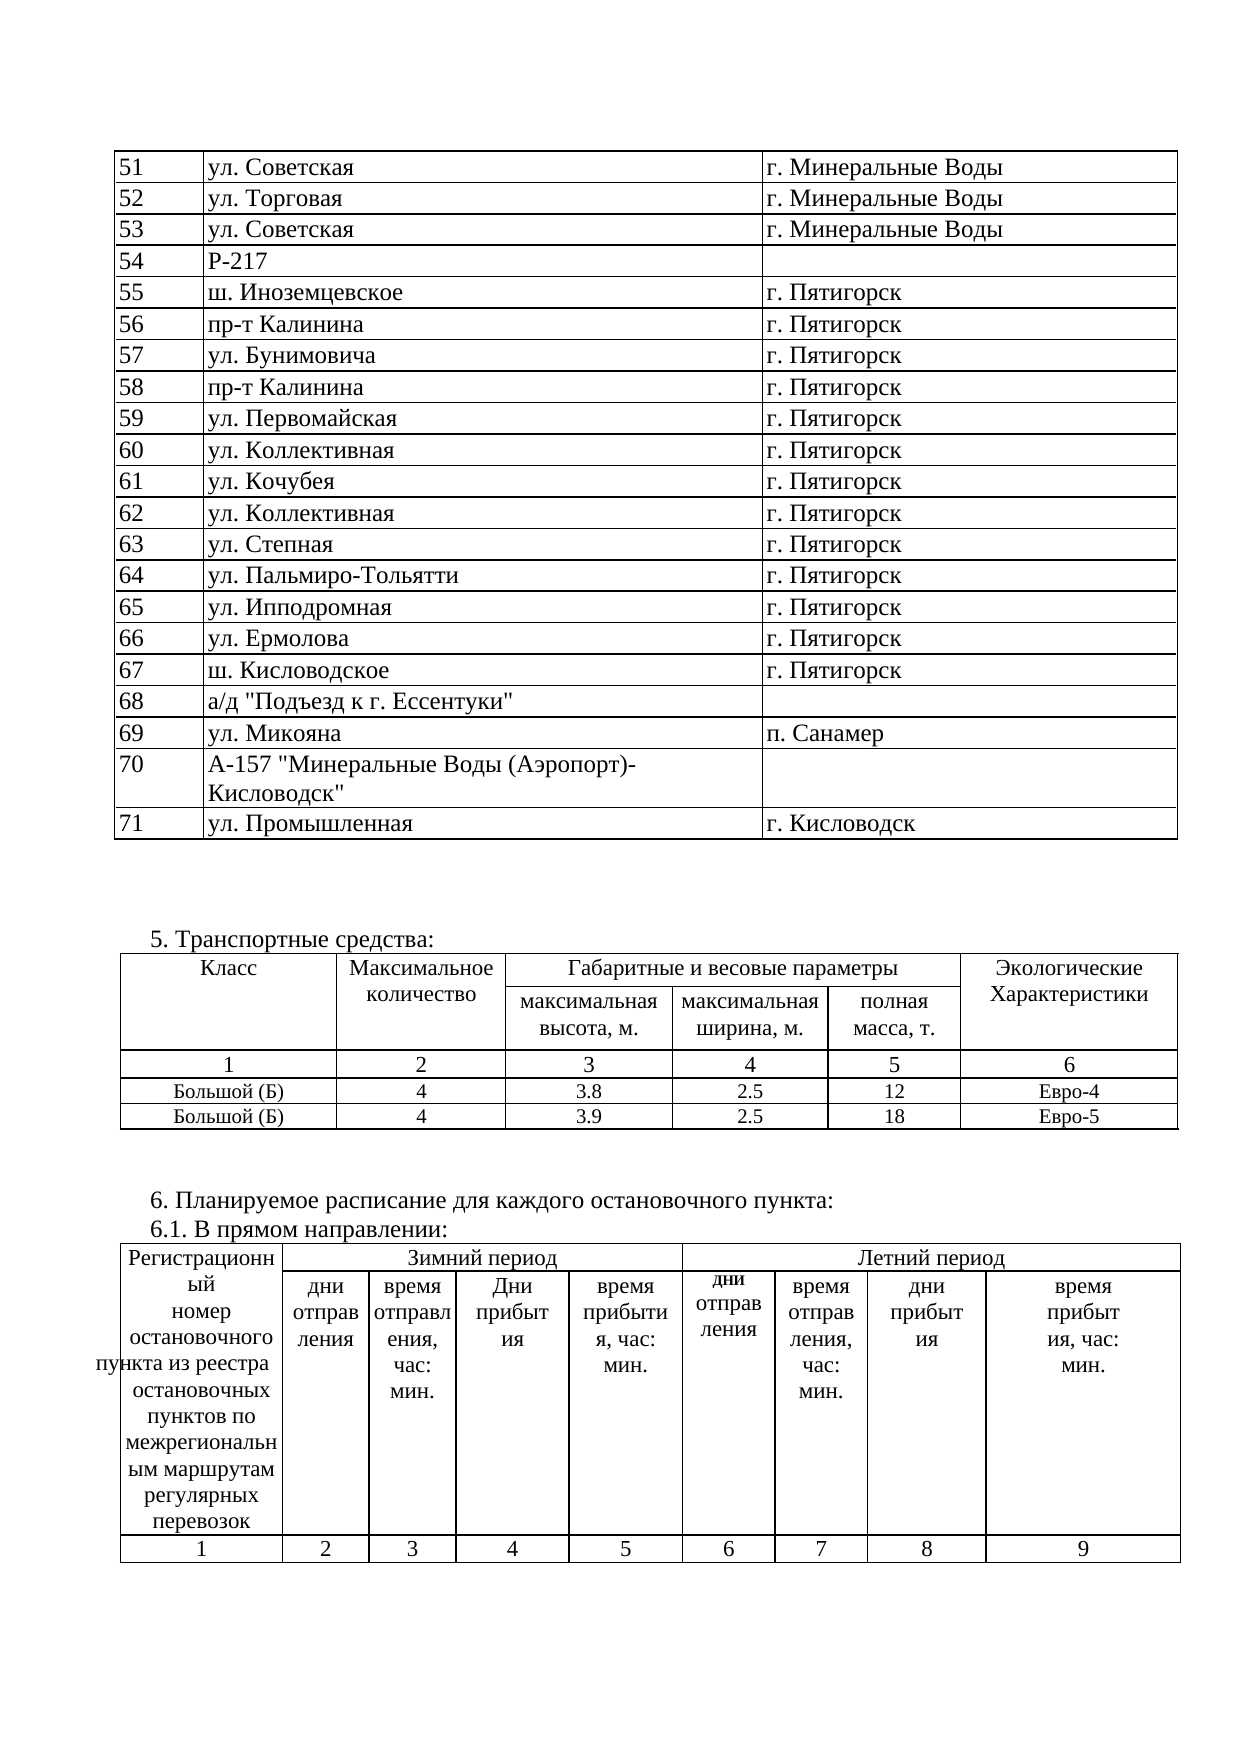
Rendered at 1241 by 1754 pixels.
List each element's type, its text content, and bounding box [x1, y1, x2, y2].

table_cell 57 [115, 340, 203, 370]
table_cell 5 [570, 1536, 682, 1562]
table_cell ДНИ отправ ления [683, 1272, 774, 1534]
table_cell полная масса, т. [829, 987, 960, 1049]
table_cell г. Пятигорск [763, 559, 1177, 590]
table_header Класс [121, 954, 336, 1049]
table_cell максимальная ширина, м. [673, 987, 827, 1049]
table_cell г. Пятигорск [763, 433, 1177, 464]
table_cell дни прибыт ия [868, 1272, 985, 1534]
table_cell время прибыт ия, час: мин. [987, 1272, 1180, 1534]
table_cell [763, 748, 1177, 807]
table_cell 61 [115, 466, 203, 496]
table_cell 1 [121, 1536, 282, 1562]
table_cell 4 [457, 1536, 568, 1562]
table_cell [763, 685, 1177, 716]
table_cell г. Пятигорск [763, 590, 1177, 622]
table_cell Дни прибыт ия [457, 1272, 568, 1534]
table_header Габаритные и весовые параметры [506, 954, 960, 986]
table_cell г. Пятигорск [763, 307, 1177, 339]
table_cell ул. Советская [204, 215, 762, 244]
table_cell ул. Коллективная [204, 498, 762, 527]
table_cell 2 [283, 1536, 368, 1562]
table_cell 68 [115, 686, 203, 716]
table_cell 67 [115, 654, 203, 685]
table_cell 70 [115, 749, 203, 807]
table_cell ш. Кисловодское [204, 655, 762, 685]
table_cell время прибыти я, час: мин. [570, 1272, 682, 1534]
table_cell 65 [115, 591, 203, 622]
table_cell 56 [115, 308, 203, 339]
table_cell 1 [121, 1051, 336, 1077]
table_cell пр-т Калинина [204, 372, 762, 402]
table_cell ул. Первомайская [204, 403, 762, 433]
table_cell г. Минеральные Воды [763, 152, 1177, 181]
table_cell 58 [115, 371, 203, 402]
table_cell 12 [829, 1079, 960, 1103]
table_cell г. Кисловодск [763, 807, 1177, 838]
table_cell 66 [115, 623, 203, 653]
table_cell а/д "Подъезд к г. Ессентуки" [204, 686, 762, 716]
table_cell г. Минеральные Воды [763, 213, 1177, 244]
table_cell 2 [337, 1051, 505, 1077]
table_cell ш. Иноземцевское [204, 277, 762, 307]
table_cell 64 [115, 560, 203, 590]
table_cell 59 [115, 403, 203, 433]
table_cell 3 [370, 1536, 455, 1562]
table_cell г. Пятигорск [763, 653, 1177, 685]
table_cell 18 [829, 1104, 960, 1128]
table_cell ул. Бунимовича [204, 340, 762, 370]
table_cell время отправл ения, час: мин. [370, 1272, 455, 1534]
table_cell ул. Кочубея [204, 466, 762, 496]
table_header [121, 1244, 282, 1534]
table_cell г. Пятигорск [763, 465, 1177, 496]
table_cell 8 [868, 1536, 985, 1562]
table_cell г. Пятигорск [763, 370, 1177, 402]
text 5. Транспортные средства: [150, 924, 1090, 952]
table_cell г. Пятигорск [763, 402, 1177, 433]
table_cell Евро-5 [961, 1104, 1177, 1128]
table_cell ул. Ипподромная [204, 592, 762, 622]
table_cell п. Санамер [763, 716, 1177, 748]
table_cell г. Пятигорск [763, 528, 1177, 559]
table_cell ул. Степная [204, 529, 762, 559]
table_cell дни отправ ления [283, 1272, 368, 1534]
table_cell 3 [506, 1051, 672, 1077]
table_cell 51 [115, 152, 203, 181]
table_cell [763, 244, 1177, 276]
table_cell ул. Советская [204, 152, 762, 181]
table_cell 4 [337, 1079, 505, 1103]
table_cell максимальная высота, м. [506, 987, 672, 1049]
table_header Экологические Характеристики [961, 954, 1177, 1049]
table_cell 52 [115, 183, 203, 213]
table_cell 53 [115, 214, 203, 244]
table_cell 5 [829, 1051, 960, 1077]
table_cell Р-217 [204, 246, 762, 276]
table_header Летний период [683, 1244, 1180, 1270]
table_cell 62 [115, 497, 203, 527]
table_cell Большой (Б) [121, 1079, 336, 1103]
table_cell 3.9 [506, 1104, 672, 1128]
table_cell 63 [115, 529, 203, 559]
text 6.1. В прямом направлении: [150, 1214, 1090, 1242]
table_cell ул. Коллективная [204, 435, 762, 464]
table_cell 7 [776, 1536, 867, 1562]
table_cell ул. Ермолова [204, 623, 762, 653]
text 6. Планируемое расписание для каждого остановочного пункта: [150, 1185, 1090, 1214]
table_cell г. Пятигорск [763, 496, 1177, 527]
table_cell ул. Промышленная [204, 808, 762, 838]
table_cell 4 [337, 1104, 505, 1128]
table_header Максимальное количество [337, 954, 505, 1049]
table_cell Евро-4 [961, 1079, 1177, 1103]
table_cell ул. Микояна [204, 718, 762, 748]
table_cell 69 [115, 717, 203, 748]
table_cell А-157 "Минеральные Воды (Аэропорт)-Кисловодск" [204, 749, 762, 807]
table_cell 4 [673, 1051, 827, 1077]
table_cell 54 [115, 245, 203, 276]
table_cell г. Пятигорск [763, 622, 1177, 653]
table_cell время отправ ления, час: мин. [776, 1272, 867, 1534]
table_cell пр-т Калинина [204, 309, 762, 339]
table_cell ул. Торговая [204, 183, 762, 213]
table_cell 71 [115, 808, 203, 838]
table_cell 3.8 [506, 1079, 672, 1103]
table_cell 6 [683, 1536, 774, 1562]
table_cell ул. Пальмиро-Тольятти [204, 561, 762, 590]
table_cell 2.5 [673, 1104, 827, 1128]
table_cell 60 [115, 434, 203, 464]
table_header Зимний период [283, 1244, 682, 1270]
table_cell 55 [115, 277, 203, 307]
table_cell г. Минеральные Воды [763, 181, 1177, 213]
table_cell г. Пятигорск [763, 276, 1177, 307]
table_cell Большой (Б) [121, 1104, 336, 1128]
table_cell г. Пятигорск [763, 339, 1177, 370]
table_cell 2.5 [673, 1079, 827, 1103]
table_cell 9 [987, 1536, 1180, 1562]
table_cell 6 [961, 1051, 1177, 1077]
